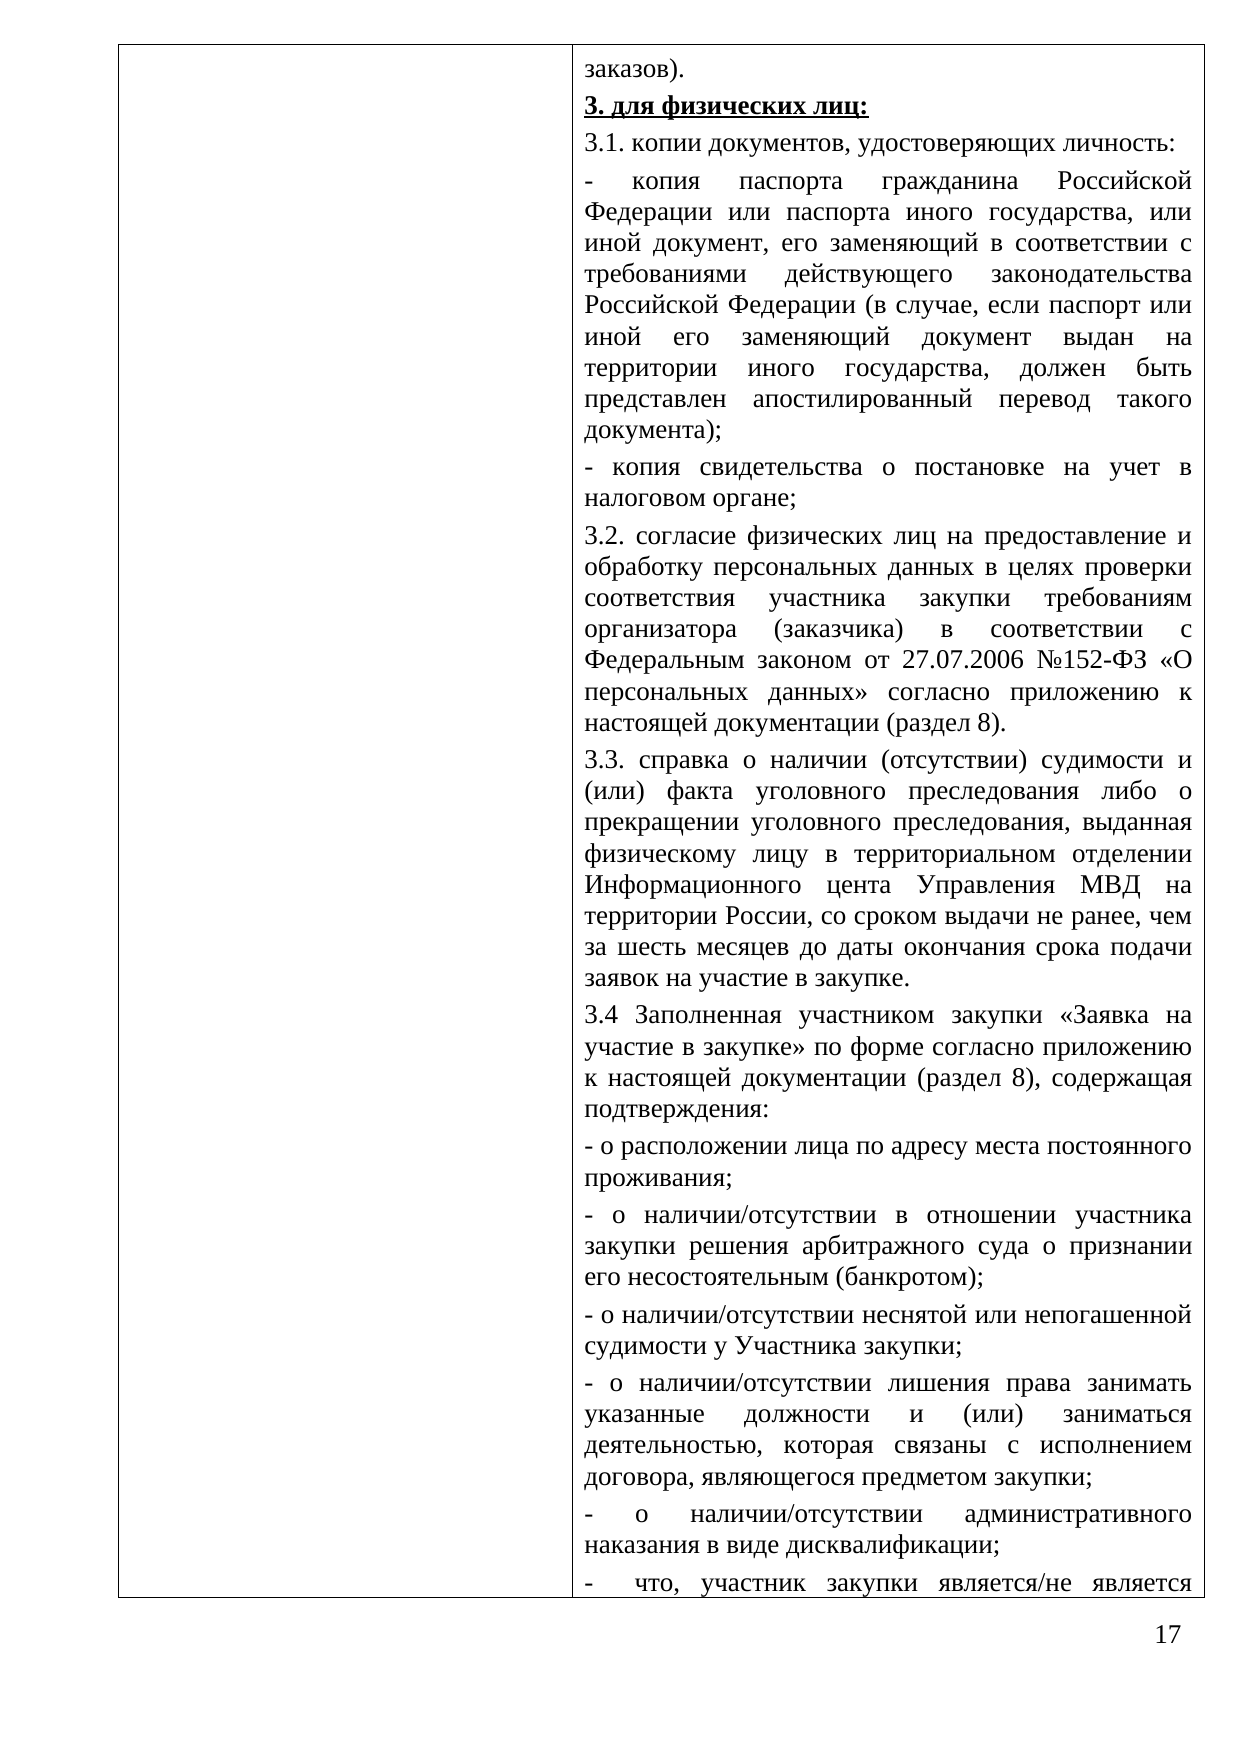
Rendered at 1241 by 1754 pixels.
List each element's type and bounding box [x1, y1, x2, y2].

table_header [119, 45, 572, 1597]
table_header [573, 45, 1204, 1597]
